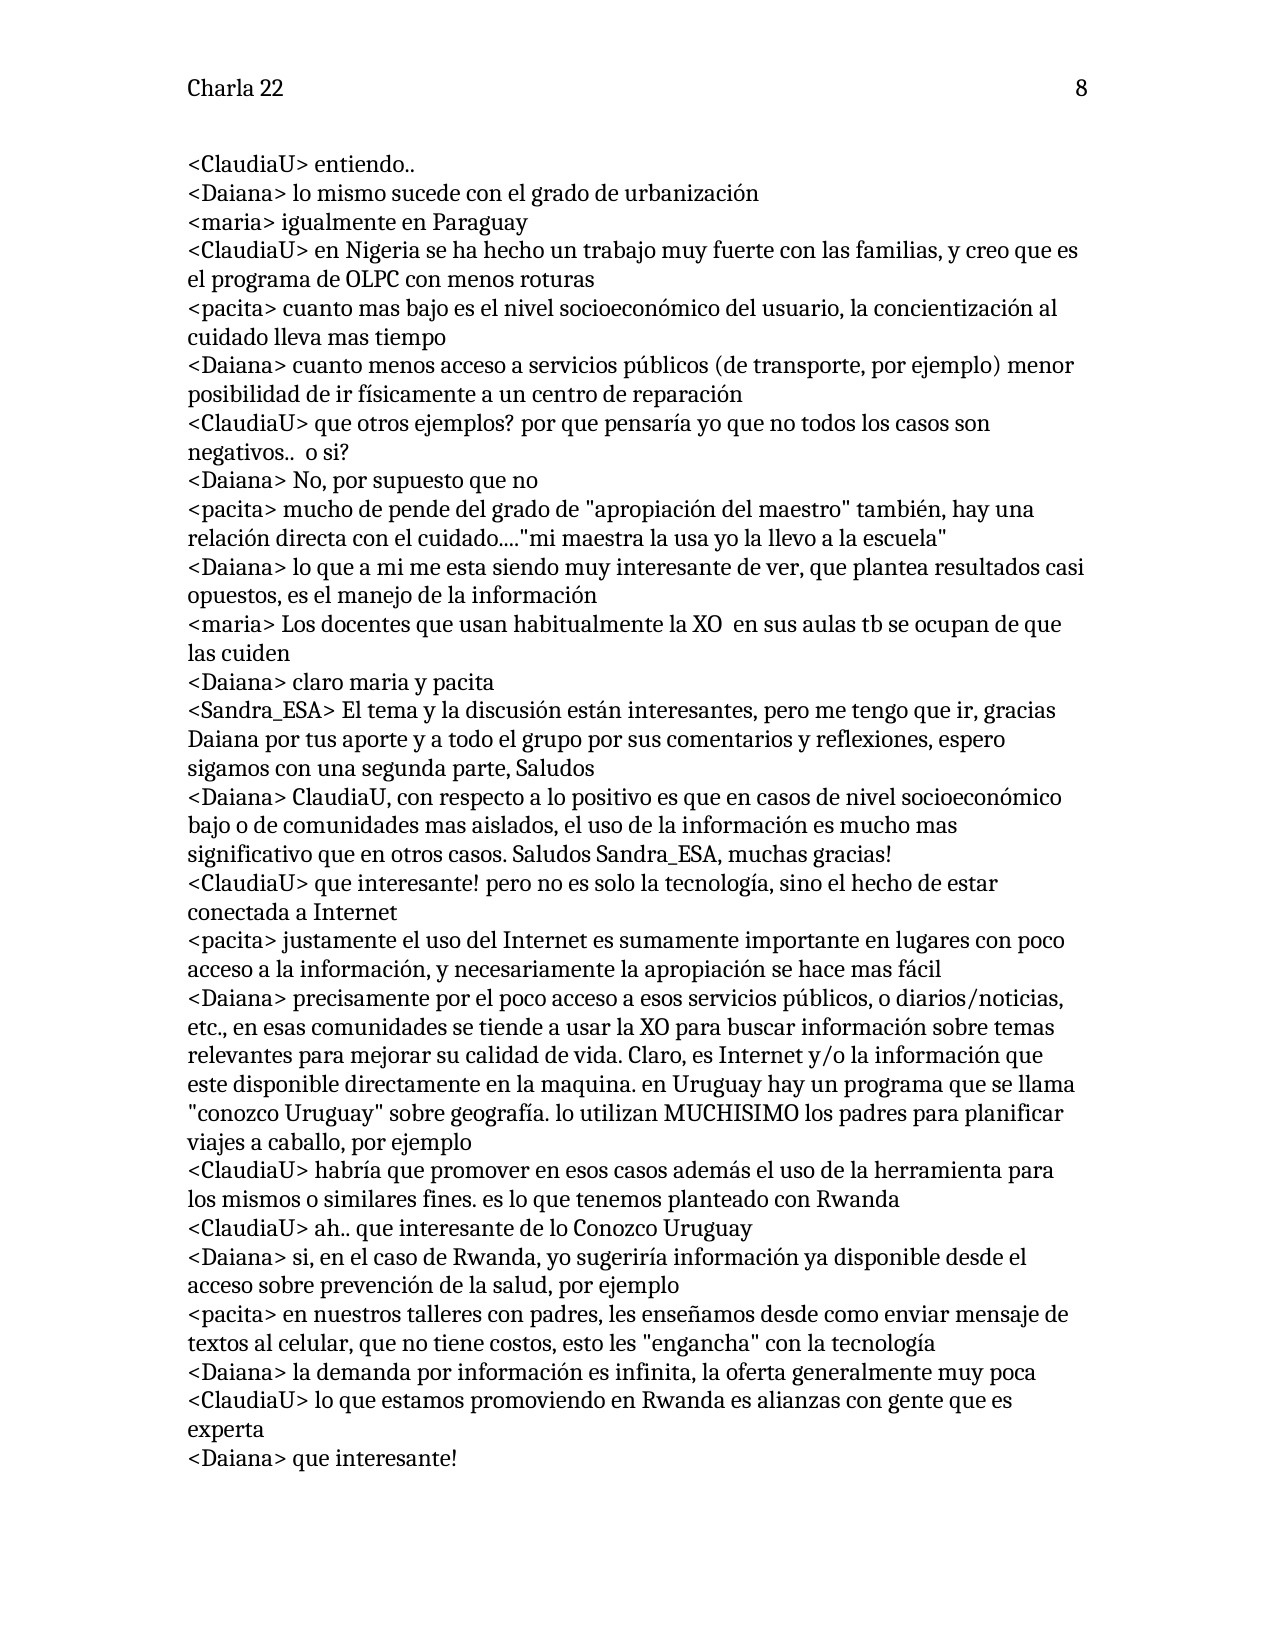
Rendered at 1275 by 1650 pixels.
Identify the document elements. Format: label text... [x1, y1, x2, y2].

text <Daiana> cuanto menos acceso a servicios públicos (de transporte, por ejemplo) menor posibilidad de ir físicamente a un centro de reparación [187, 351, 1087, 409]
text <Daiana> claro maria y pacita [187, 667, 1087, 696]
text <pacita> cuanto mas bajo es el nivel socioeconómico del usuario, la concientización al cuidado lleva mas tiempo [187, 294, 1087, 351]
text <Daiana> la demanda por información es infinita, la oferta generalmente muy poca [187, 1357, 1087, 1386]
text <pacita> en nuestros talleres con padres, les enseñamos desde como enviar mensaje de textos al celular, que no tiene costos, esto les "engancha" con la tecnología [187, 1300, 1087, 1357]
text <ClaudiaU> ah.. que interesante de lo Conozco Uruguay [187, 1214, 1087, 1242]
text <Daiana> No, por supuesto que no [187, 466, 1087, 495]
text <ClaudiaU> lo que estamos promoviendo en Rwanda es alianzas con gente que es experta [187, 1386, 1087, 1444]
text <Sandra_ESA> El tema y la discusión están interesantes, pero me tengo que ir, gracias Daiana por tus aporte y a todo el grupo por sus comentarios y reflexiones, espero sigamos con una segunda parte, Saludos [187, 696, 1087, 782]
text <Daiana> lo que a mi me esta siendo muy interesante de ver, que plantea resultados casi opuestos, es el manejo de la información [187, 552, 1087, 610]
text <pacita> justamente el uso del Internet es sumamente importante en lugares con poco acceso a la información, y necesariamente la apropiación se hace mas fácil [187, 926, 1087, 984]
text <pacita> mucho de pende del grado de "apropiación del maestro" también, hay una relación directa con el cuidado...."mi maestra la usa yo la llevo a la escuela" [187, 495, 1087, 552]
text <ClaudiaU> que interesante! pero no es solo la tecnología, sino el hecho de estar conectada a Internet [187, 869, 1087, 926]
text <maria> igualmente en Paraguay [187, 207, 1087, 236]
text <Daiana> precisamente por el poco acceso a esos servicios públicos, o diarios/noticias, etc., en esas comunidades se tiende a usar la XO para buscar información sobre temas relevantes para mejorar su calidad de vida. Claro, es Internet y/o la información que este disponible directamente en la maquina. en Uruguay hay un programa que se llama "conozco Uruguay" sobre geografía. lo utilizan MUCHISIMO los padres para planificar viajes a caballo, por ejemplo [187, 984, 1087, 1156]
text <ClaudiaU> habría que promover en esos casos además el uso de la herramienta para los mismos o similares fines. es lo que tenemos planteado con Rwanda [187, 1156, 1087, 1214]
text <Daiana> ClaudiaU, con respecto a lo positivo es que en casos de nivel socioeconómico bajo o de comunidades mas aislados, el uso de la información es mucho mas significativo que en otros casos. Saludos Sandra_ESA, muchas gracias! [187, 782, 1087, 869]
text <Daiana> si, en el caso de Rwanda, yo sugeriría información ya disponible desde el acceso sobre prevención de la salud, por ejemplo [187, 1242, 1087, 1300]
text <ClaudiaU> que otros ejemplos? por que pensaría yo que no todos los casos son negativos.. o si? [187, 409, 1087, 466]
text <Daiana> lo mismo sucede con el grado de urbanización [187, 179, 1087, 207]
text <Daiana> que interesante! [187, 1444, 1087, 1472]
text <ClaudiaU> en Nigeria se ha hecho un trabajo muy fuerte con las familias, y creo que es el programa de OLPC con menos roturas [187, 236, 1087, 294]
text <maria> Los docentes que usan habitualmente la XO en sus aulas tb se ocupan de que las cuiden [187, 610, 1087, 667]
text <ClaudiaU> entiendo.. [187, 150, 1087, 179]
